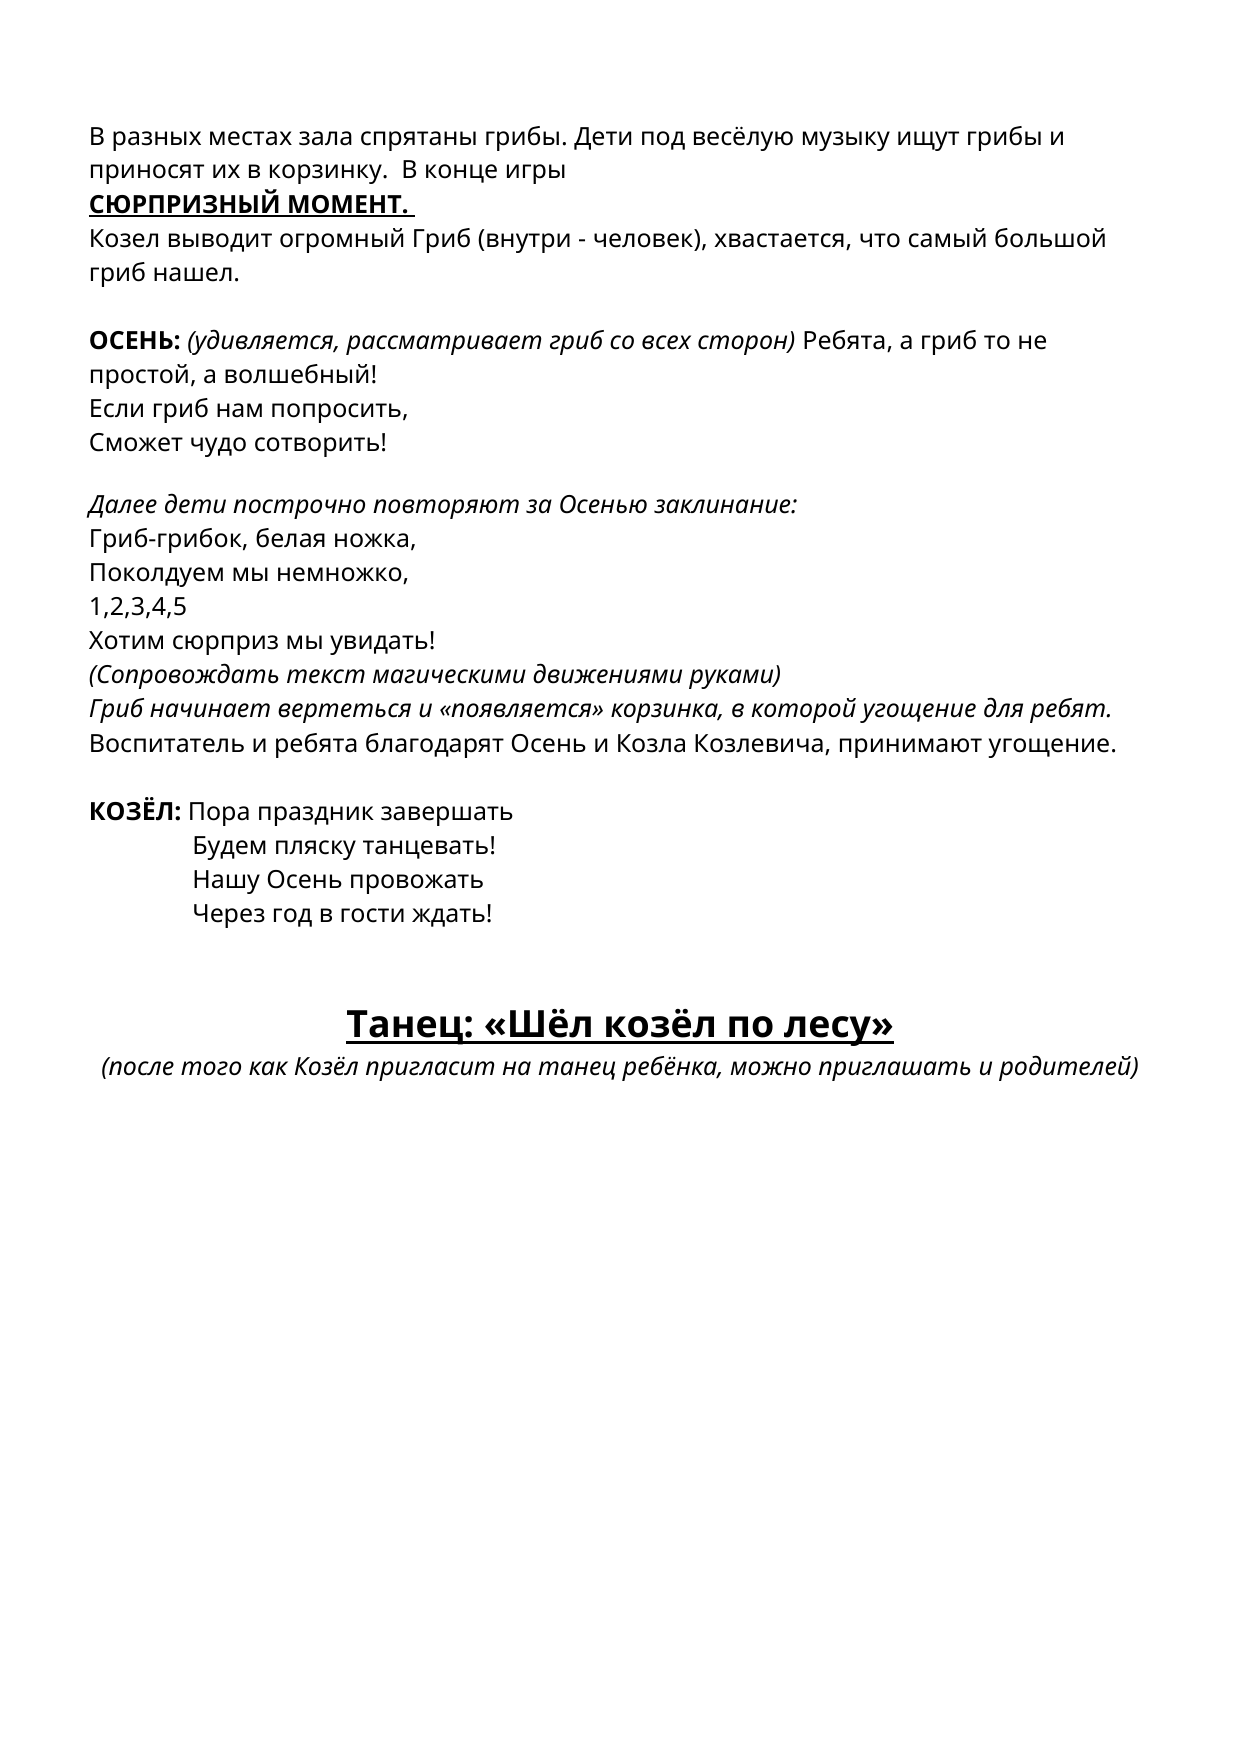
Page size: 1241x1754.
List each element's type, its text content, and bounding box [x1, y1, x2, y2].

text Гриб-грибок, белая ножка, Поколдуем мы немножко, 1,2,3,4,5 Хотим сюрприз мы увидать! (Сопровождать текст магическими движениями руками) Гриб начинает вертеться и «появляется» корзинка, в которой угощение для ребят. Воспитатель и ребята благодарят Осень и Козла Козлевича, принимают угощение. [89, 521, 1152, 759]
text Танец: «Шёл козёл по лесу» [89, 998, 1152, 1049]
text Нашу Осень провожать [192, 861, 1152, 896]
text Через год в гости ждать! [192, 896, 1152, 929]
text В разных местах зала спрятаны грибы. Дети под весёлую музыку ищут грибы и приносят их в корзинку. В конце игры СЮРПРИЗНЫЙ МОМЕНТ. Козел выводит огромный Гриб (внутри - человек), хвастается, что самый большой гриб нашел. [89, 118, 1152, 288]
text КОЗЁЛ: Пора праздник завершать [89, 793, 1152, 827]
text ОСЕНЬ: (удивляется, рассматривает гриб со всех сторон) Ребята, а гриб то не простой, а волшебный! Если гриб нам попросить, Сможет чудо сотворить! [89, 322, 1152, 487]
text (после того как Козёл пригласит на танец ребёнка, можно приглашать и родителей) [89, 1049, 1152, 1083]
text Далее дети построчно повторяют за Осенью заклинание: [89, 487, 1152, 521]
text Будем пляску танцевать! [192, 827, 1152, 861]
